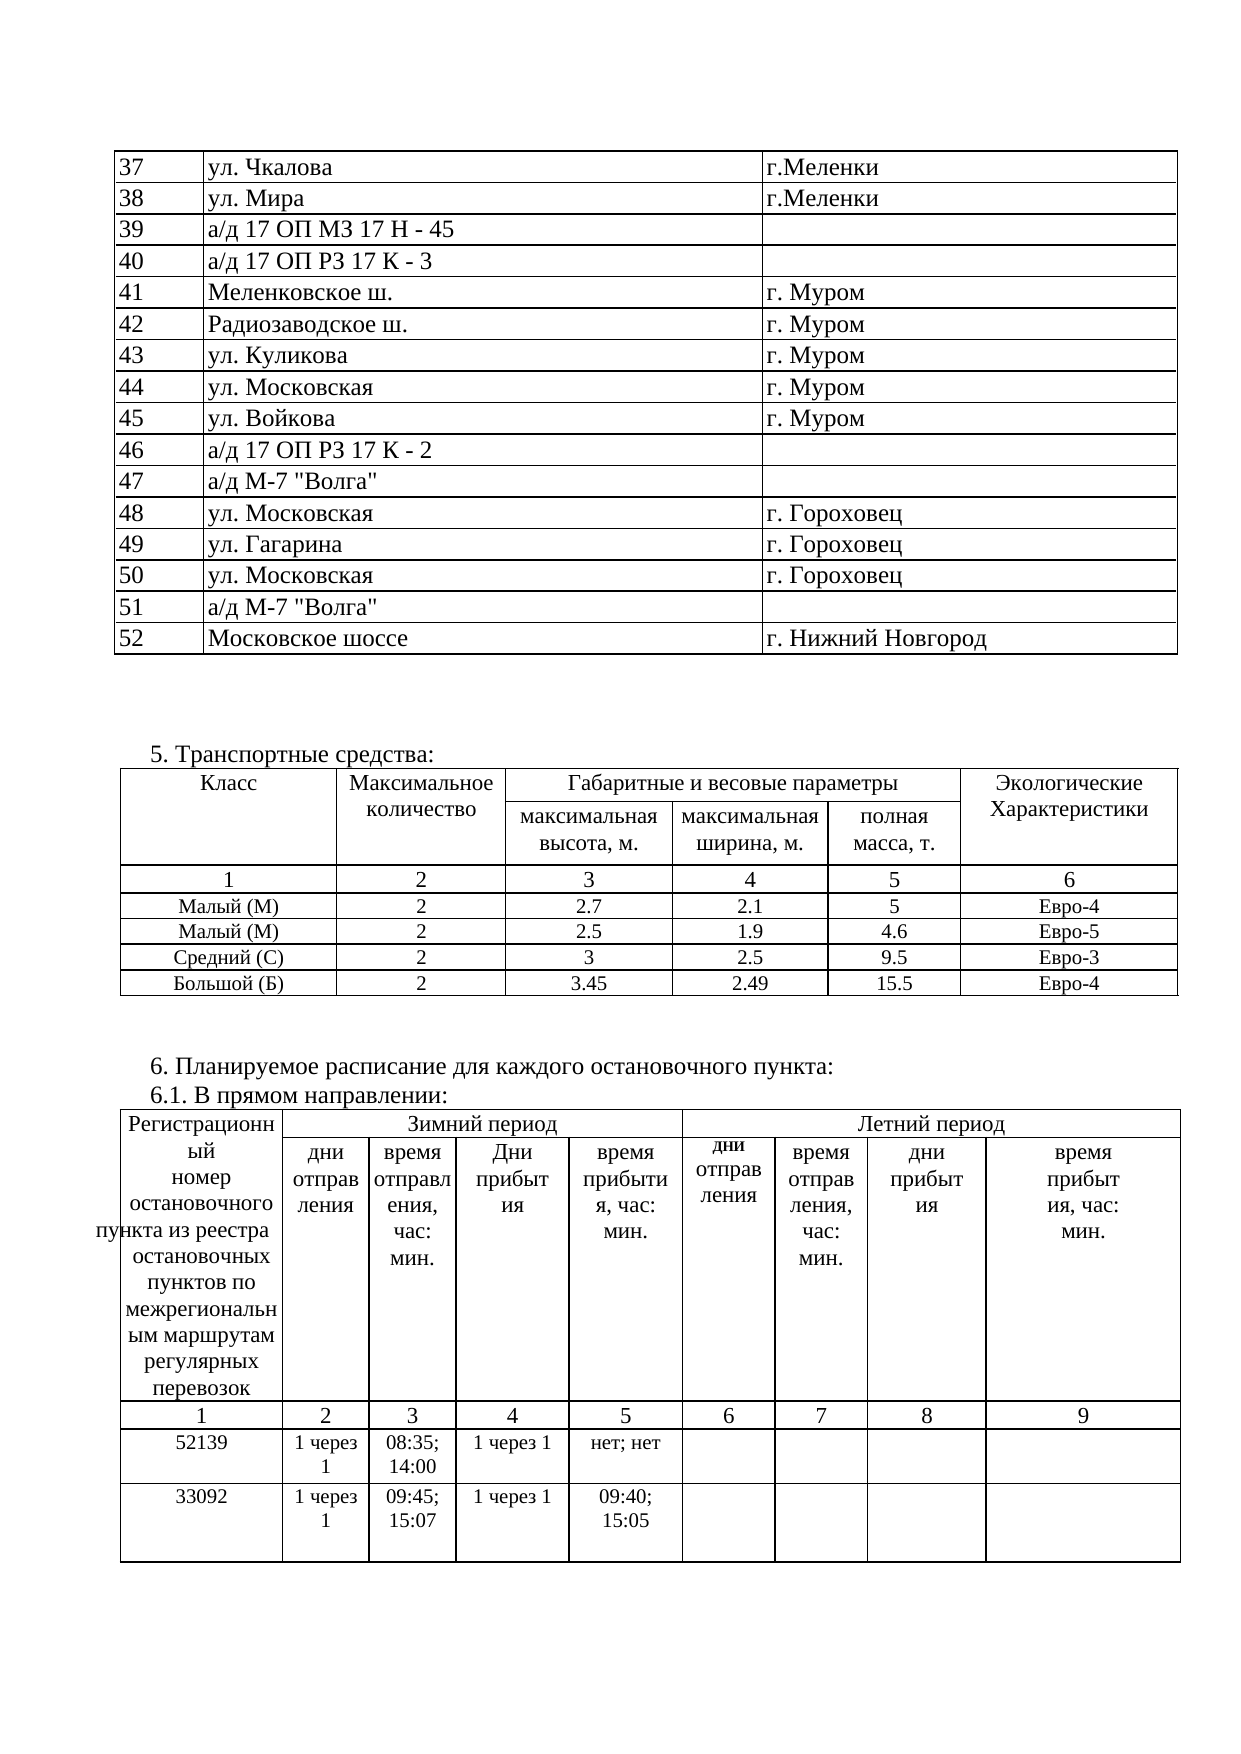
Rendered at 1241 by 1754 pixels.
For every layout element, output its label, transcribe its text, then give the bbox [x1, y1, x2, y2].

table_cell [763, 213, 1177, 244]
table_cell а/д 17 ОП РЗ 17 К - 3 [204, 246, 762, 276]
table_cell а/д 17 ОП РЗ 17 К - 2 [204, 435, 762, 464]
table_cell 2.1 [673, 894, 827, 918]
table_cell 2 [337, 866, 505, 892]
table_cell [776, 1484, 867, 1561]
table_header Зимний период [283, 1110, 682, 1137]
table_cell полная масса, т. [829, 802, 960, 864]
table_cell 09:40; 15:05 [570, 1484, 682, 1561]
table_cell Радиозаводское ш. [204, 309, 762, 339]
table_cell 41 [115, 277, 203, 307]
table_cell г. Гороховец [763, 496, 1177, 527]
table_cell 46 [115, 434, 203, 464]
table_cell 2.49 [673, 971, 827, 994]
table_cell 52139 [121, 1430, 282, 1482]
table_cell Малый (М) [121, 894, 336, 918]
table_cell 3 [506, 866, 672, 892]
table_cell ул. Чкалова [204, 152, 762, 181]
table_header Габаритные и весовые параметры [506, 769, 960, 801]
table_cell Большой (Б) [121, 971, 336, 994]
table_cell 7 [776, 1402, 867, 1428]
table_cell [868, 1484, 985, 1561]
text 5. Транспортные средства: [150, 739, 1090, 767]
table_cell Меленковское ш. [204, 277, 762, 307]
table_header Максимальное количество [337, 769, 505, 864]
table_cell 3 [370, 1402, 455, 1428]
table_cell 3.45 [506, 971, 672, 994]
table_cell Дни прибыт ия [457, 1138, 568, 1400]
table_cell 1 через 1 [457, 1430, 568, 1482]
table_cell 4.6 [829, 919, 960, 943]
table_cell г. Нижний Новгород [763, 622, 1177, 653]
table_cell 4 [457, 1402, 568, 1428]
table_header Класс [121, 769, 336, 864]
table_cell Средний (С) [121, 945, 336, 969]
table_cell 2.7 [506, 894, 672, 918]
table_cell 38 [115, 183, 203, 213]
table_cell 2 [337, 894, 505, 918]
table_cell 48 [115, 497, 203, 527]
table_cell [763, 590, 1177, 622]
table_cell ул. Московская [204, 561, 762, 590]
table_cell 1 [121, 866, 336, 892]
table_cell 1 через 1 [283, 1430, 368, 1482]
table_cell Евро-3 [961, 945, 1177, 969]
table_cell Евро-4 [961, 971, 1177, 994]
table_cell г. Гороховец [763, 528, 1177, 559]
table_cell 2 [337, 971, 505, 994]
table_cell 51 [115, 591, 203, 622]
table_cell 33092 [121, 1484, 282, 1561]
table_cell г. Муром [763, 307, 1177, 339]
table_cell Московское шоссе [204, 623, 762, 653]
table_cell 43 [115, 340, 203, 370]
table_cell [987, 1430, 1180, 1482]
table_cell 4 [673, 866, 827, 892]
table_cell [763, 244, 1177, 276]
table_cell [763, 433, 1177, 464]
table_cell 2.5 [673, 945, 827, 969]
table_cell г. Муром [763, 339, 1177, 370]
table_cell 45 [115, 403, 203, 433]
table_cell [987, 1484, 1180, 1561]
table_cell 1 через 1 [457, 1484, 568, 1561]
table_cell Евро-4 [961, 894, 1177, 918]
table_cell 9.5 [829, 945, 960, 969]
table_cell 15.5 [829, 971, 960, 994]
table_cell 09:45; 15:07 [370, 1484, 455, 1561]
table_cell 50 [115, 560, 203, 590]
table_cell [776, 1430, 867, 1482]
table_cell ул. Московская [204, 498, 762, 527]
table_cell 44 [115, 371, 203, 402]
table_cell 2 [337, 919, 505, 943]
table_cell [683, 1430, 774, 1482]
table_cell 5 [829, 894, 960, 918]
table_cell ул. Куликова [204, 340, 762, 370]
table_cell 1.9 [673, 919, 827, 943]
table_cell максимальная ширина, м. [673, 802, 827, 864]
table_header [121, 1110, 282, 1400]
table_cell 47 [115, 466, 203, 496]
table_cell а/д М-7 "Волга" [204, 466, 762, 496]
table_cell время отправ ления, час: мин. [776, 1138, 867, 1400]
text 6.1. В прямом направлении: [150, 1080, 1090, 1109]
table_cell ул. Гагарина [204, 529, 762, 559]
table_cell 8 [868, 1402, 985, 1428]
table_cell 52 [115, 623, 203, 653]
table_cell Малый (М) [121, 919, 336, 943]
table_cell ул. Мира [204, 183, 762, 213]
table_cell 6 [961, 866, 1177, 892]
table_cell время прибыт ия, час: мин. [987, 1138, 1180, 1400]
table_cell г. Гороховец [763, 559, 1177, 590]
table_cell г. Муром [763, 402, 1177, 433]
table_header Летний период [683, 1110, 1180, 1137]
table_header Экологические Характеристики [961, 769, 1177, 864]
table_cell дни отправ ления [283, 1138, 368, 1400]
table_cell максимальная высота, м. [506, 802, 672, 864]
table_cell а/д 17 ОП МЗ 17 Н - 45 [204, 215, 762, 244]
table_cell 08:35; 14:00 [370, 1430, 455, 1482]
table_cell время отправл ения, час: мин. [370, 1138, 455, 1400]
table_cell время прибыти я, час: мин. [570, 1138, 682, 1400]
table_cell ул. Войкова [204, 403, 762, 433]
table_cell 3 [506, 945, 672, 969]
table_cell 5 [829, 866, 960, 892]
table_cell 2 [337, 945, 505, 969]
table_cell 39 [115, 214, 203, 244]
table_cell 5 [570, 1402, 682, 1428]
table_cell г.Меленки [763, 152, 1177, 181]
table_cell нет; нет [570, 1430, 682, 1482]
table_cell 1 [121, 1402, 282, 1428]
table_cell дни прибыт ия [868, 1138, 985, 1400]
table_cell ул. Московская [204, 372, 762, 402]
table_cell Евро-5 [961, 919, 1177, 943]
text 6. Планируемое расписание для каждого остановочного пункта: [150, 1051, 1090, 1080]
table_cell 2 [283, 1402, 368, 1428]
table_cell г.Меленки [763, 181, 1177, 213]
table_cell 1 через 1 [283, 1484, 368, 1561]
table_cell 49 [115, 529, 203, 559]
table_cell г. Муром [763, 276, 1177, 307]
table_cell 37 [115, 152, 203, 181]
table_cell 40 [115, 245, 203, 276]
table_cell 9 [987, 1402, 1180, 1428]
table_cell ДНИ отправ ления [683, 1138, 774, 1400]
table_cell 42 [115, 308, 203, 339]
table_cell 2.5 [506, 919, 672, 943]
table_cell [763, 465, 1177, 496]
table_cell [683, 1484, 774, 1561]
table_cell а/д М-7 "Волга" [204, 592, 762, 622]
table_cell 6 [683, 1402, 774, 1428]
table_cell г. Муром [763, 370, 1177, 402]
table_cell [868, 1430, 985, 1482]
